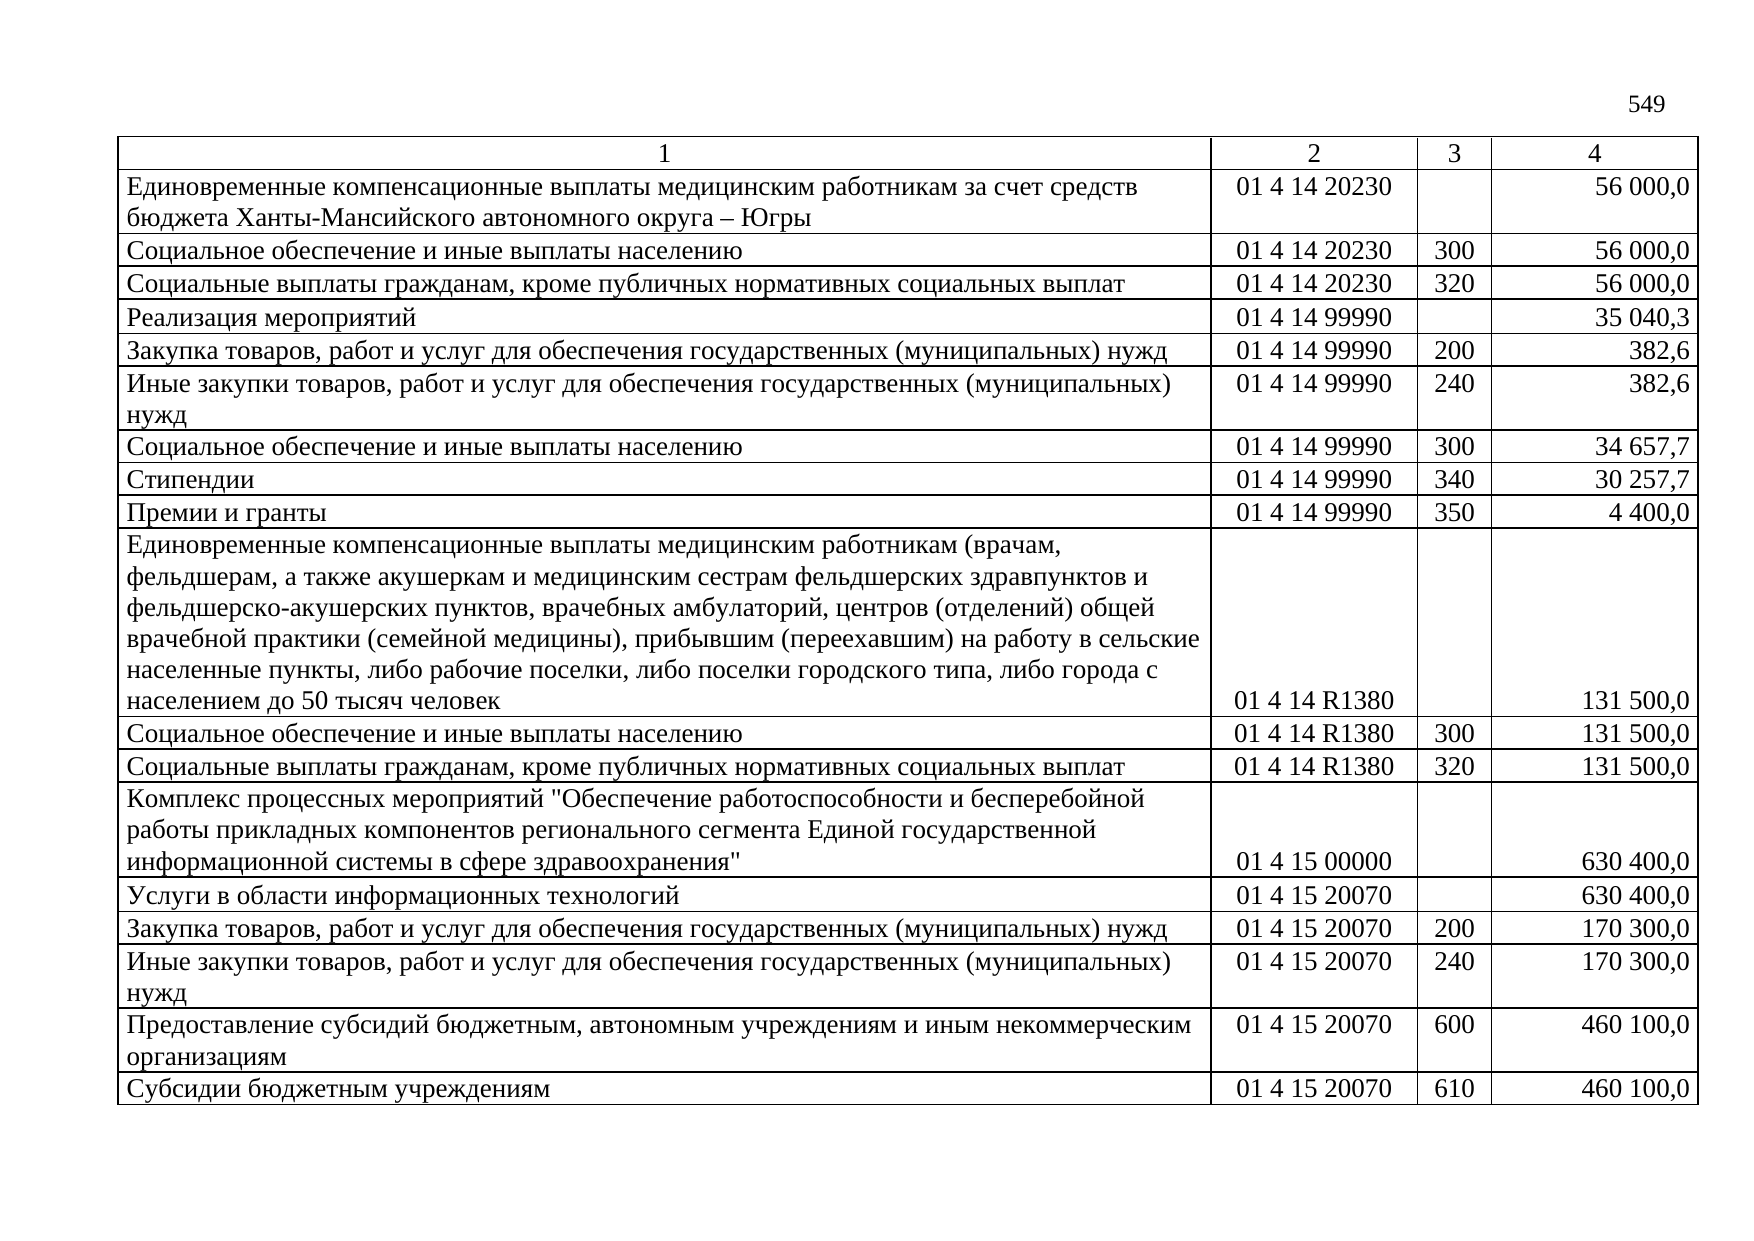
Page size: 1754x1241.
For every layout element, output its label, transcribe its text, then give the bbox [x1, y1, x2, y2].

table_cell 01 4 14 R1380 [1212, 717, 1417, 748]
table_cell Субсидии бюджетным учреждениям [119, 1073, 1210, 1104]
table_cell 170 300,0 [1492, 945, 1697, 1007]
table_cell [1418, 300, 1491, 332]
table_cell Единовременные компенсационные выплаты медицинским работникам (врачам, фельдшерам, а также акушеркам и медицинским сестрам фельдшерских здравпунктов и фельдшерско-акушерских пунктов, врачебных амбулаторий, центров (отделений) общей врачебной практики (семейной медицины), прибывшим (переехавшим) на работу в сельские населенные пункты, либо рабочие поселки, либо поселки городского типа, либо города с населением до 50 тысяч человек [119, 529, 1210, 716]
table_cell 01 4 15 20070 [1212, 912, 1417, 943]
table_cell 131 500,0 [1492, 529, 1697, 716]
table_cell Социальное обеспечение и иные выплаты населению [119, 717, 1210, 748]
table_cell 01 4 14 99990 [1212, 431, 1417, 462]
table_cell Реализация мероприятий [119, 300, 1210, 332]
table_cell 382,6 [1492, 367, 1697, 429]
table_cell 30 257,7 [1492, 463, 1697, 494]
table_cell 460 100,0 [1492, 1009, 1697, 1071]
table_cell 01 4 14 R1380 [1212, 529, 1417, 716]
table_cell 01 4 14 20230 [1212, 170, 1417, 232]
table_cell Предоставление субсидий бюджетным, автономным учреждениям и иным некоммерческим организациям [119, 1009, 1210, 1071]
table_cell Закупка товаров, работ и услуг для обеспечения государственных (муниципальных) нужд [119, 334, 1210, 365]
table_cell 131 500,0 [1492, 717, 1697, 748]
table_cell 320 [1418, 750, 1491, 781]
table_cell Комплекс процессных мероприятий "Обеспечение работоспособности и бесперебойной работы прикладных компонентов регионального сегмента Единой государственной информационной системы в сфере здравоохранения" [119, 783, 1210, 876]
table_cell 01 4 14 99990 [1212, 367, 1417, 429]
table_cell 56 000,0 [1492, 170, 1697, 232]
table_cell 300 [1418, 234, 1491, 265]
table_cell 01 4 15 20070 [1212, 1073, 1417, 1104]
table_cell Иные закупки товаров, работ и услуг для обеспечения государственных (муниципальных) нужд [119, 945, 1210, 1007]
table_cell [1418, 170, 1491, 232]
table_cell 01 4 15 20070 [1212, 878, 1417, 911]
table_header 1 [119, 137, 1211, 168]
table_cell 01 4 14 99990 [1212, 463, 1417, 494]
table_cell Иные закупки товаров, работ и услуг для обеспечения государственных (муниципальных) нужд [119, 367, 1210, 429]
table_cell Социальные выплаты гражданам, кроме публичных нормативных социальных выплат [119, 750, 1210, 781]
table_cell 630 400,0 [1492, 783, 1697, 876]
table_header 4 [1492, 137, 1697, 168]
table_cell 200 [1418, 912, 1491, 943]
table_cell 600 [1418, 1009, 1491, 1071]
table_cell Услуги в области информационных технологий [119, 878, 1210, 911]
table_cell 01 4 14 R1380 [1212, 750, 1417, 781]
table_cell 240 [1418, 367, 1491, 429]
table_cell 01 4 14 99990 [1212, 334, 1417, 365]
table_cell 300 [1418, 717, 1491, 748]
table_cell 01 4 14 99990 [1212, 300, 1417, 332]
table_cell [1418, 878, 1491, 911]
table_cell Социальное обеспечение и иные выплаты населению [119, 234, 1210, 265]
table_cell 630 400,0 [1492, 878, 1697, 911]
table_cell Закупка товаров, работ и услуг для обеспечения государственных (муниципальных) нужд [119, 912, 1210, 943]
table_cell 01 4 14 20230 [1212, 267, 1417, 298]
table_cell 01 4 15 00000 [1212, 783, 1417, 876]
table_cell 240 [1418, 945, 1491, 1007]
table_cell [1418, 529, 1491, 716]
table_cell 01 4 14 20230 [1212, 234, 1417, 265]
table_cell 131 500,0 [1492, 750, 1697, 781]
table_cell 35 040,3 [1492, 300, 1697, 332]
table_cell 460 100,0 [1492, 1073, 1697, 1104]
table_cell 4 400,0 [1492, 496, 1697, 527]
table_cell Премии и гранты [119, 496, 1210, 527]
table_cell 34 657,7 [1492, 431, 1697, 462]
table_cell 200 [1418, 334, 1491, 365]
table_cell 382,6 [1492, 334, 1697, 365]
table_cell Социальные выплаты гражданам, кроме публичных нормативных социальных выплат [119, 267, 1210, 298]
table_cell 610 [1418, 1073, 1491, 1104]
table_cell Социальное обеспечение и иные выплаты населению [119, 431, 1210, 462]
table_cell 350 [1418, 496, 1491, 527]
table_cell [1418, 783, 1491, 876]
table_header 2 [1212, 137, 1417, 168]
table_cell 56 000,0 [1492, 234, 1697, 265]
table_cell 01 4 15 20070 [1212, 1009, 1417, 1071]
table_cell Единовременные компенсационные выплаты медицинским работникам за счет средств бюджета Ханты-Мансийского автономного округа – Югры [119, 170, 1210, 232]
table_cell 01 4 15 20070 [1212, 945, 1417, 1007]
table_cell 340 [1418, 463, 1491, 494]
table_header 3 [1418, 137, 1491, 168]
table_cell 170 300,0 [1492, 912, 1697, 943]
table_cell Стипендии [119, 463, 1210, 494]
table_cell 300 [1418, 431, 1491, 462]
table_cell 56 000,0 [1492, 267, 1697, 298]
table_cell 01 4 14 99990 [1212, 496, 1417, 527]
table_cell 320 [1418, 267, 1491, 298]
